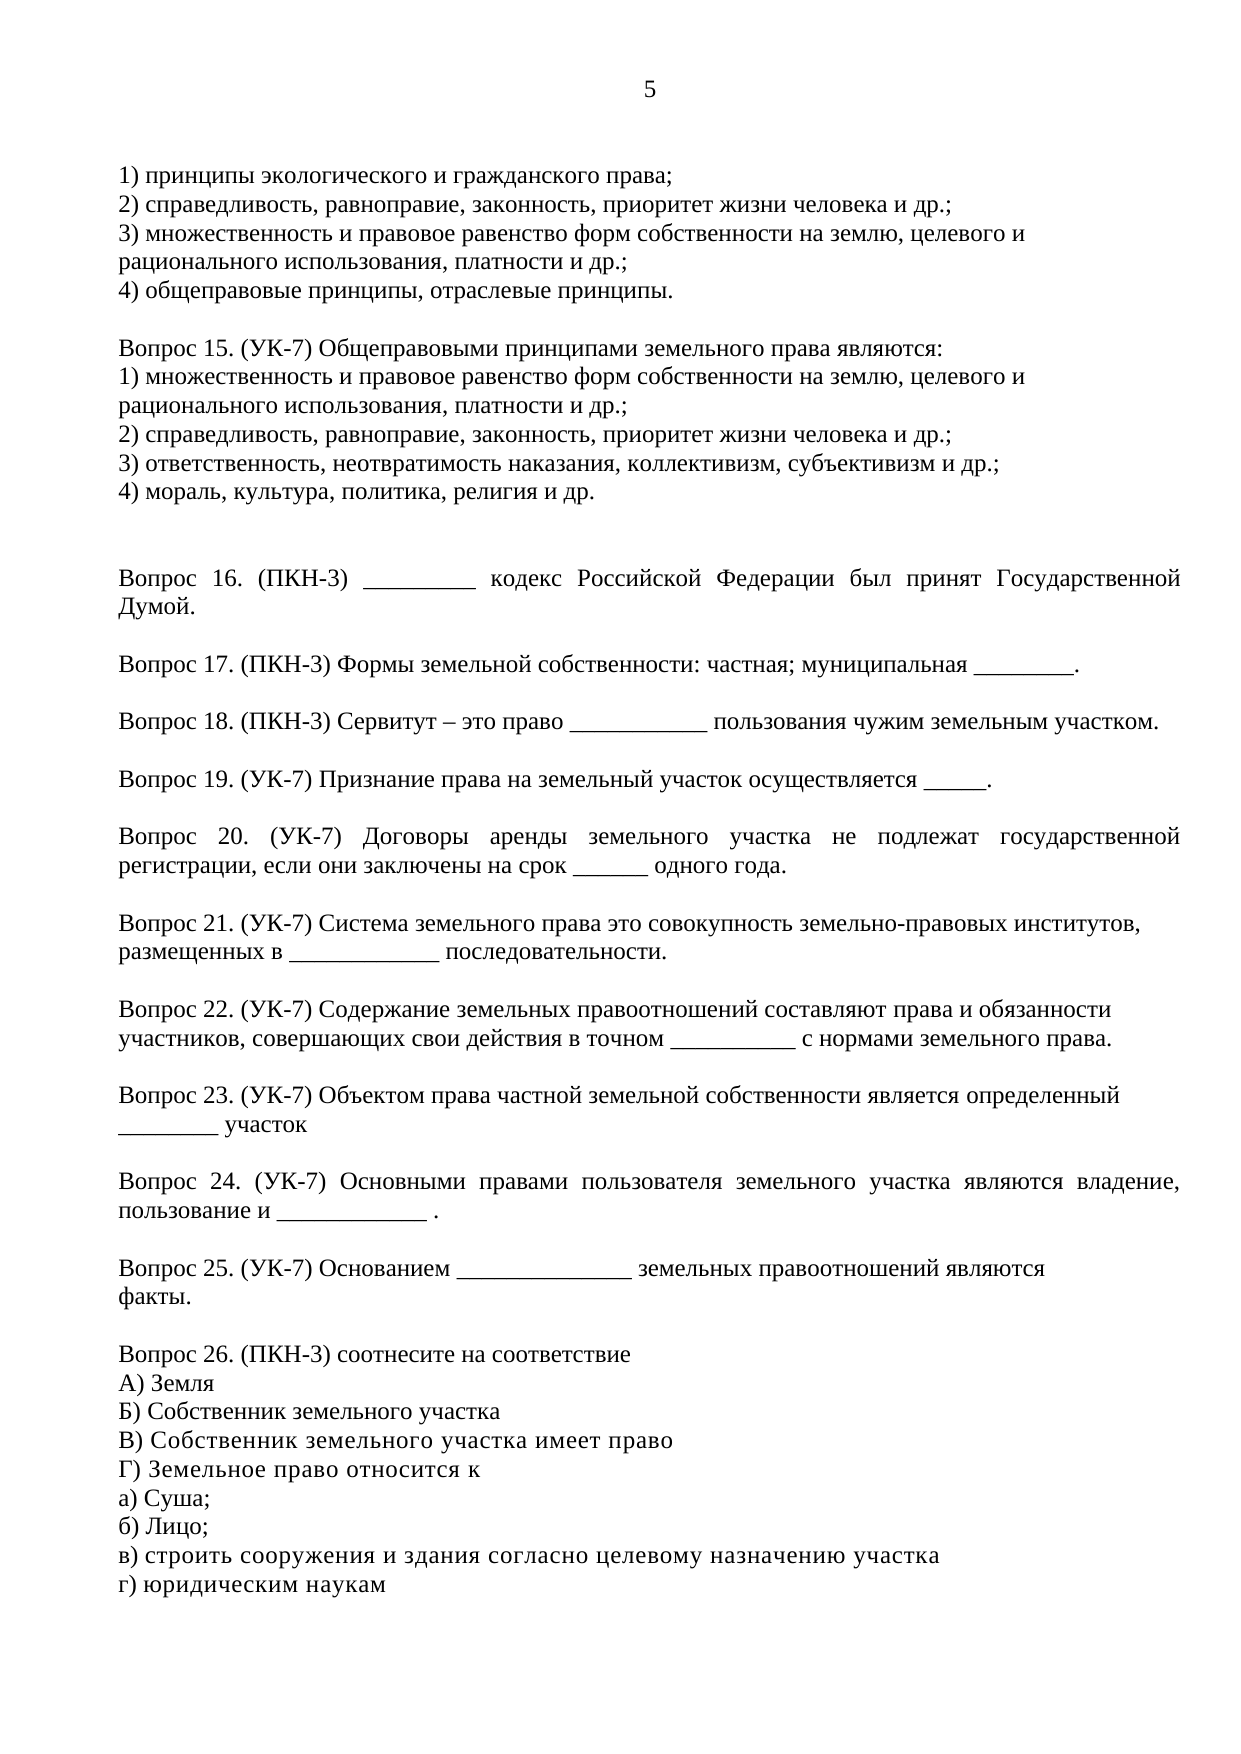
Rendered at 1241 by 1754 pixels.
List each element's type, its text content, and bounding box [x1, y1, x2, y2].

text Вопрос 26. (ПКН-3) соотнесите на соответствие [118, 1339, 1181, 1368]
text Вопрос 23. (УК-7) Объектом права частной земельной собственности является определенный ________ участок [118, 1080, 1181, 1138]
text В) Собственник земельного участка имеет право [118, 1425, 1181, 1454]
text Вопрос 20. (УК-7) Договоры аренды земельного участка не подлежат государственной регистрации, если они заключены на срок ______ одного года. [118, 821, 1181, 879]
text а) Суша; [118, 1483, 1181, 1511]
text 2) справедливость, равноправие, законность, приоритет жизни человека и др.; [118, 189, 1181, 218]
text в) строить сооружения и здания согласно целевому назначению участка [118, 1540, 1181, 1569]
text Вопрос 16. (ПКН-3) _________ кодекс Российской Федерации был принят Государственной Думой. [118, 563, 1181, 620]
text б) Лицо; [118, 1511, 1181, 1540]
text Г) Земельное право относится к [118, 1454, 1181, 1483]
text 2) справедливость, равноправие, законность, приоритет жизни человека и др.; [118, 419, 1181, 448]
text Вопрос 25. (УК-7) Основанием ______________ земельных правоотношений являются [118, 1253, 1181, 1281]
text 1) принципы экологического и гражданского права; [118, 160, 1181, 189]
text 3) ответственность, неотвратимость наказания, коллективизм, субъективизм и др.; [118, 448, 1181, 476]
text Вопрос 18. (ПКН-3) Сервитут – это право ___________ пользования чужим земельным участком. [118, 706, 1181, 735]
text г) юридическим наукам [118, 1569, 1181, 1598]
text 3) множественность и правовое равенство форм собственности на землю, целевого и рационального использования, платности и др.; [118, 218, 1181, 275]
text Б) Собственник земельного участка [118, 1396, 1181, 1425]
text Вопрос 21. (УК-7) Система земельного права это совокупность земельно-правовых институтов, размещенных в ____________ последовательности. [118, 908, 1181, 965]
text А) Земля [118, 1368, 1181, 1396]
text Вопрос 17. (ПКН-3) Формы земельной собственности: частная; муниципальная ________. [118, 649, 1181, 678]
text Вопрос 22. (УК-7) Содержание земельных правоотношений составляют права и обязанности участников, совершающих свои действия в точном __________ с нормами земельного права. [118, 994, 1181, 1051]
text 1) множественность и правовое равенство форм собственности на землю, целевого и рационального использования, платности и др.; [118, 361, 1181, 419]
text 4) общеправовые принципы, отраслевые принципы. [118, 275, 1181, 304]
text Вопрос 15. (УК-7) Общеправовыми принципами земельного права являются: [118, 333, 1181, 361]
text Вопрос 24. (УК-7) Основными правами пользователя земельного участка являются владение, пользование и ____________ . [118, 1166, 1181, 1224]
text Вопрос 19. (УК-7) Признание права на земельный участок осуществляется _____. [118, 764, 1181, 793]
text 4) мораль, культура, политика, религия и др. [118, 476, 1181, 505]
text факты. [118, 1281, 1181, 1310]
